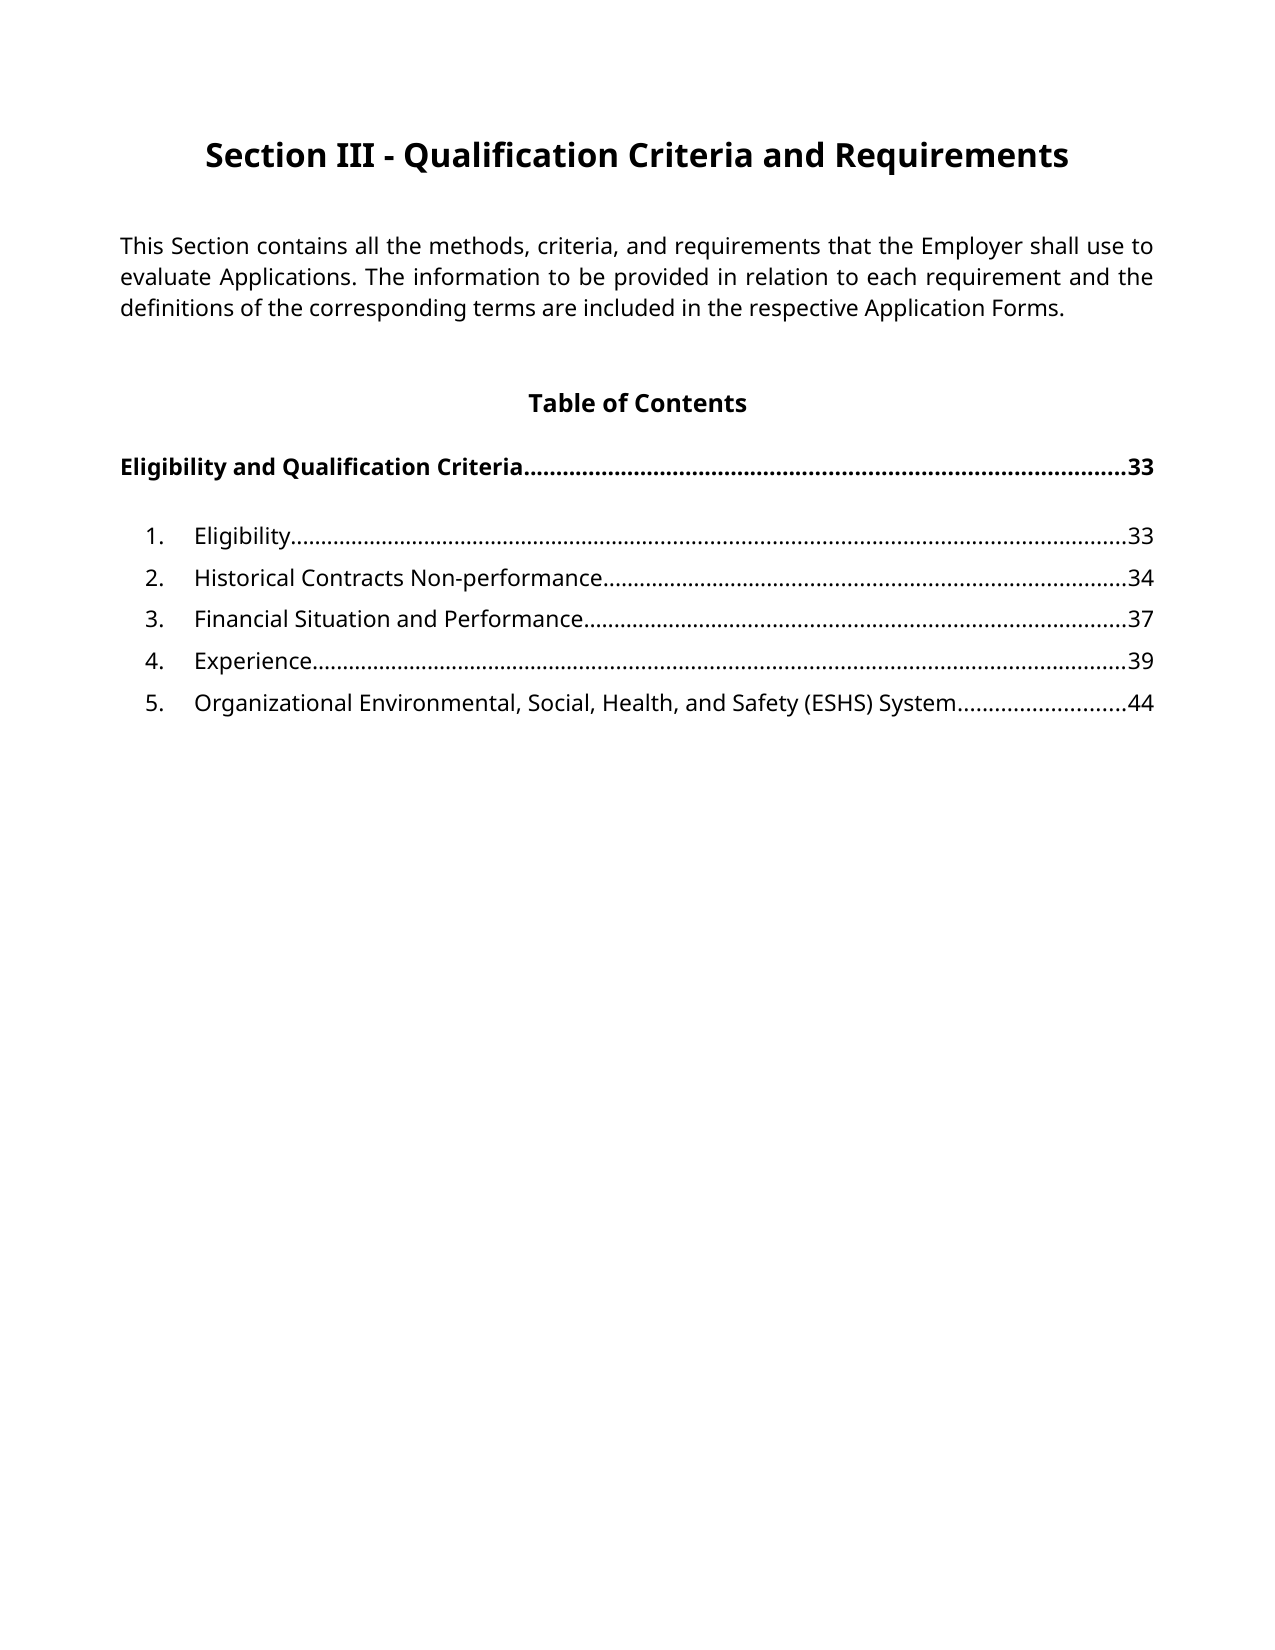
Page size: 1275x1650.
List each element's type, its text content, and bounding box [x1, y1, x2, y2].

text Table of Contents [120, 386, 1155, 420]
text 5. Organizational Environmental, Social, Health, and Safety (ESHS) System 44 [145, 687, 1155, 718]
subtitle Section III - Qualification Criteria and Requirements [120, 132, 1155, 177]
text 2. Historical Contracts Non-performance 34 [145, 562, 1155, 593]
text 1. Eligibility 33 [145, 520, 1155, 551]
text 4. Experience 39 [145, 645, 1155, 676]
text Eligibility and Qualification Criteria 33 [120, 451, 1155, 482]
text 3. Financial Situation and Performance 37 [145, 603, 1155, 634]
text This Section contains all the methods, criteria, and requirements that the Employer shall use to evaluate Applications. The information to be provided in relation to each requirement and the definitions of the corresponding terms are included in the respective Application Forms. [120, 230, 1155, 323]
